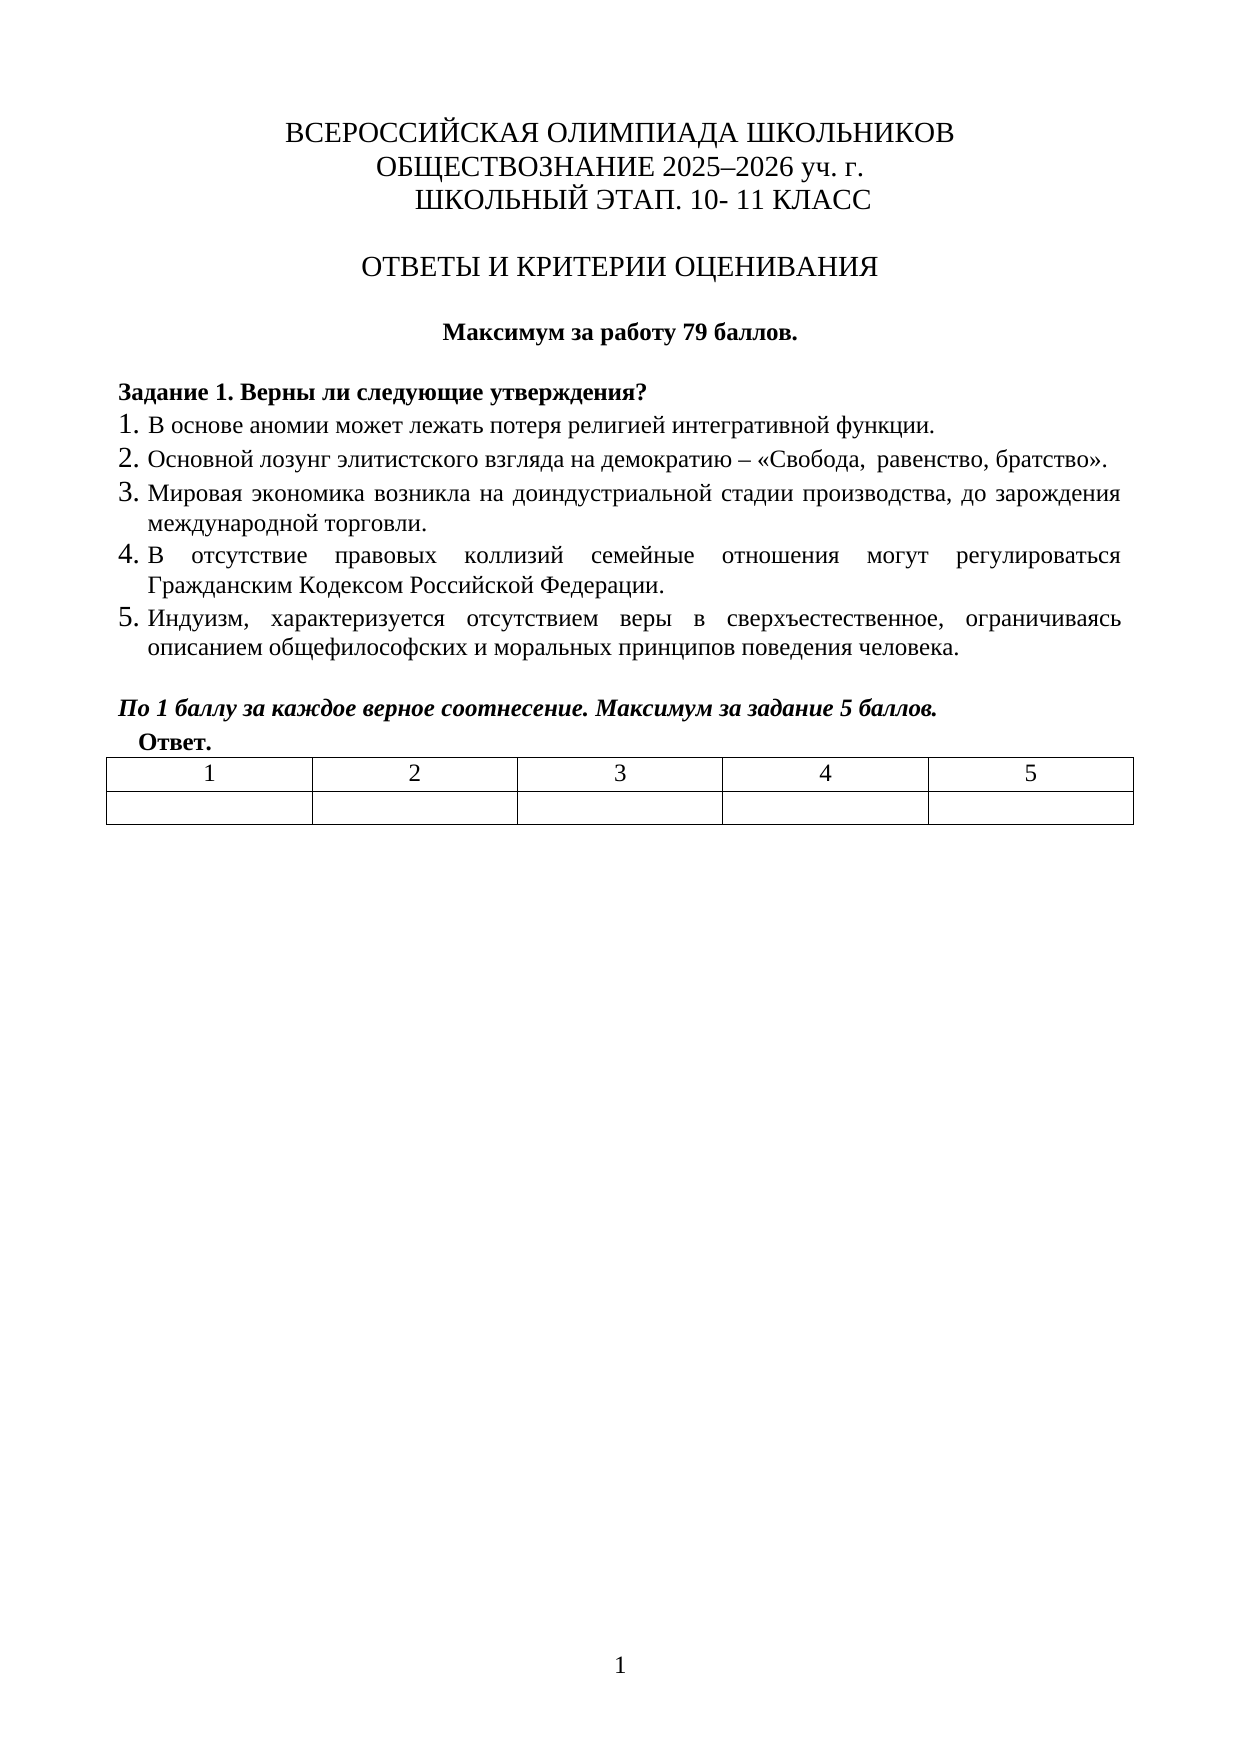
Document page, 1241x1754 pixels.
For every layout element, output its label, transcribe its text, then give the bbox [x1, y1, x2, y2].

table_cell [929, 792, 1133, 824]
subtitle Максимум за работу 79 баллов. [103, 317, 1137, 345]
list В основе аномии может лежать потеря религией интегративной функции. [118, 407, 1137, 441]
list В отсутствие правовых коллизий семейные отношения могут регулироваться Гражданским Кодексом Российской Федерации. [118, 536, 1121, 599]
table_cell [518, 792, 722, 824]
list Мировая экономика возникла на доиндустриальной стадии производства, до зарождения международной торговли. [118, 474, 1122, 536]
subtitle Ответ. [138, 723, 1137, 757]
table_header 5 [929, 758, 1133, 791]
table_header 2 [313, 758, 517, 791]
list Основной лозунг элитистского взгляда на демократию – «Свобода, равенство, братство». [118, 441, 1123, 474]
table_header 1 [107, 758, 312, 791]
text Задание 1. Верны ли следующие утверждения? [118, 374, 1137, 407]
table_cell [723, 792, 928, 824]
text ШКОЛЬНЫЙ ЭТАП. 10- 11 КЛАСС ОТВЕТЫ И КРИТЕРИИ ОЦЕНИВАНИЯ [361, 182, 928, 283]
text ВСЕРОССИЙСКАЯ ОЛИМПИАДА ШКОЛЬНИКОВ ОБЩЕСТВОЗНАНИЕ 2025–2026 уч. г. [285, 115, 1137, 182]
text По 1 баллу за каждое верное соотнесение. Максимум за задание 5 баллов. [118, 690, 1137, 723]
table_cell [313, 792, 517, 824]
table_header 3 [518, 758, 722, 791]
table_header 4 [723, 758, 928, 791]
list Индуизм, характеризуется отсутствием веры в сверхъестественное, ограничиваясь описанием общефилософских и моральных принципов поведения человека. [118, 599, 1123, 661]
table_cell [107, 792, 312, 824]
